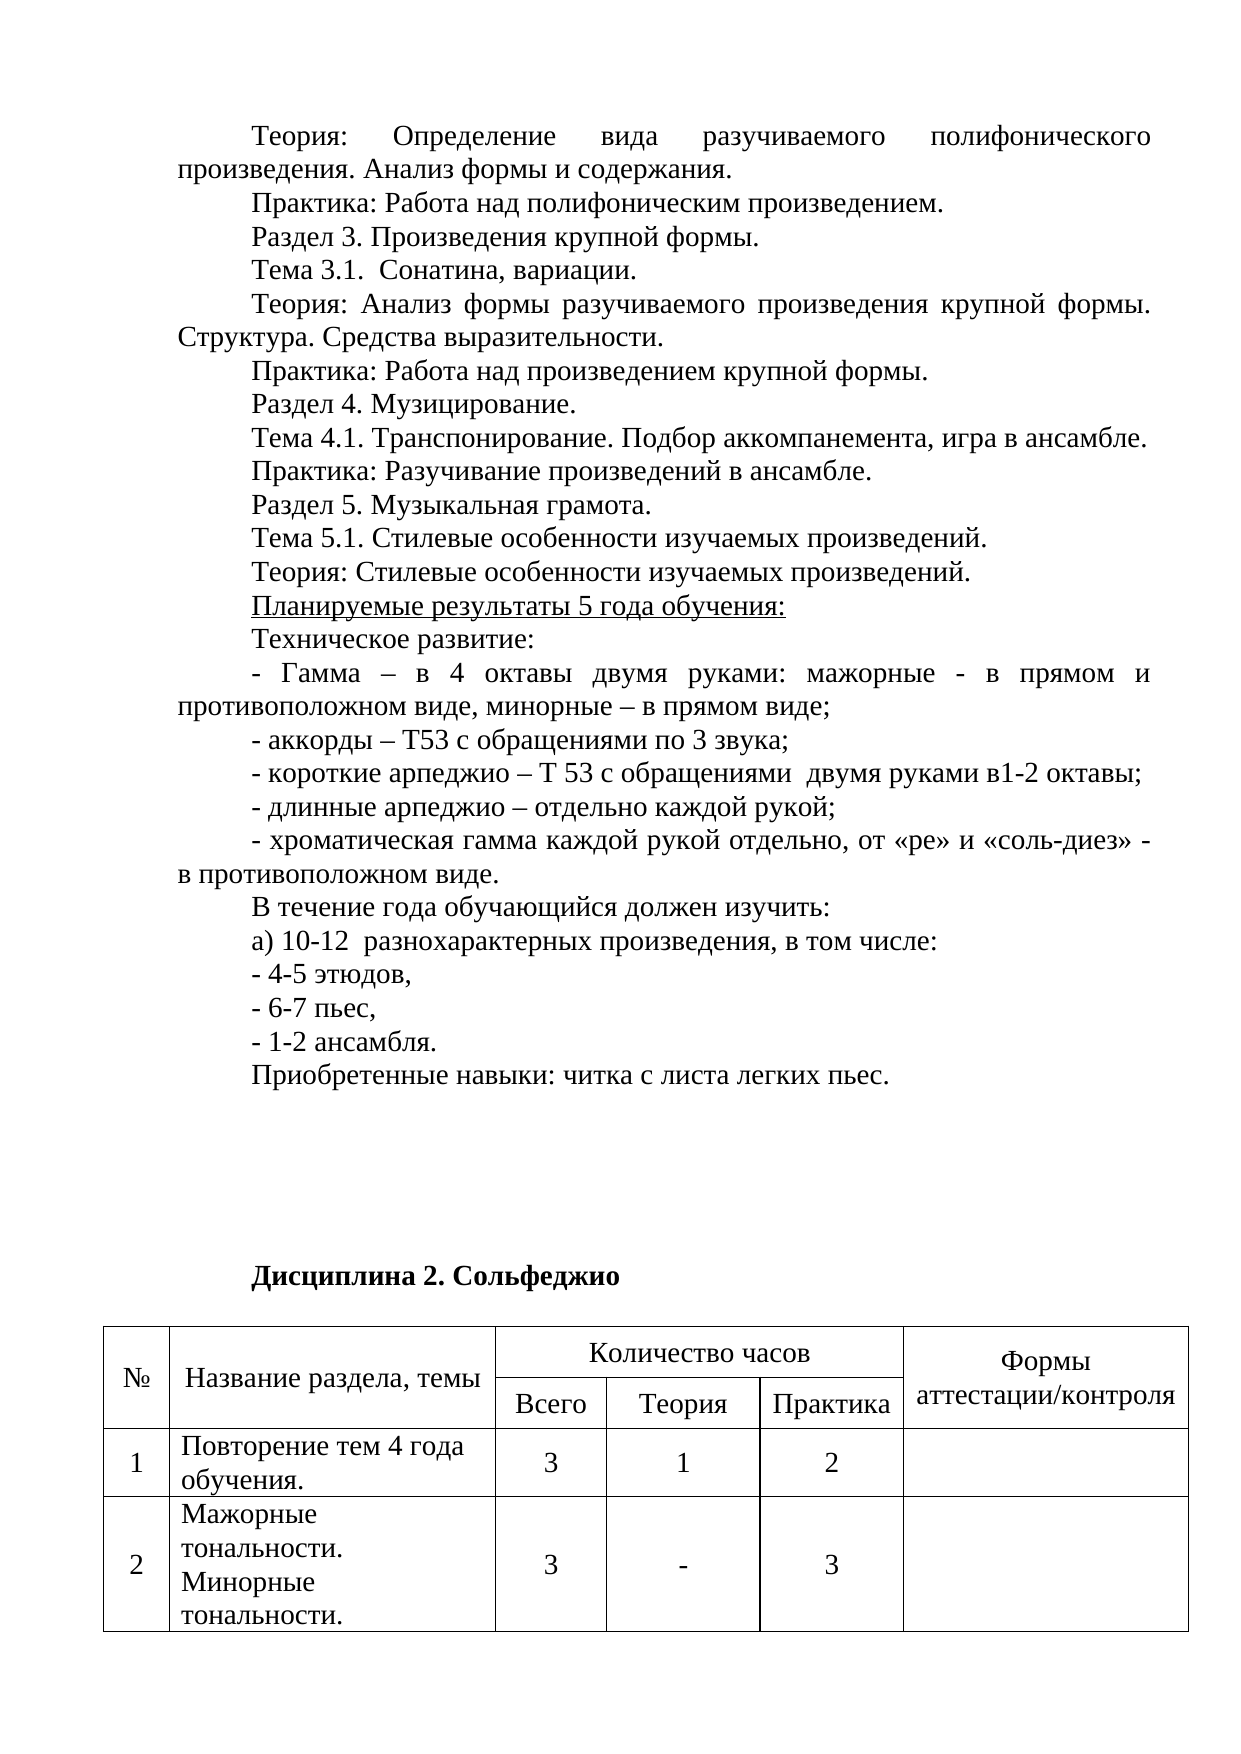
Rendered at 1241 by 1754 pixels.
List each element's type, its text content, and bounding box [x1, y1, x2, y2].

table_cell Мажорные тональности. Минорные тональности. [170, 1497, 495, 1631]
table_cell 3 [761, 1497, 903, 1631]
table_cell Теория [607, 1378, 759, 1427]
text В течение года обучающийся должен изучить: [177, 889, 1152, 923]
text - короткие арпеджио – Т 53 с обращениями двумя руками в1-2 октавы; [177, 755, 1152, 789]
text Практика: Разучивание произведений в ансамбле. [177, 453, 1152, 487]
table_cell 1 [607, 1429, 759, 1496]
text Раздел 4. Музицирование. [177, 386, 1152, 420]
text а) 10-12 разнохарактерных произведения, в том числе: [177, 923, 1152, 957]
text Теория: Анализ формы разучиваемого произведения крупной формы. Структура. Средства выразительности. [177, 286, 1152, 353]
table_cell [904, 1429, 1188, 1496]
text - 6-7 пьес, [177, 990, 1152, 1024]
table_header Название раздела, темы [170, 1327, 495, 1427]
text Теория: Стилевые особенности изучаемых произведений. [177, 554, 1152, 588]
text Раздел 5. Музыкальная грамота. [177, 487, 1152, 521]
text Техническое развитие: [177, 621, 1152, 655]
text - Гамма – в 4 октавы двумя руками: мажорные - в прямом и противоположном виде, минорные – в прямом виде; [177, 655, 1152, 722]
table_cell 2 [761, 1429, 903, 1496]
text Тема 3.1. Сонатина, вариации. [177, 252, 1152, 286]
text - 1-2 ансамбля. [177, 1024, 1152, 1057]
text Планируемые результаты 5 года обучения: [177, 588, 1152, 621]
text Тема 5.1. Стилевые особенности изучаемых произведений. [177, 521, 1152, 554]
text Дисциплина 2. Сольфеджио [177, 1258, 1152, 1292]
table_cell Повторение тем 4 года обучения. [170, 1429, 495, 1496]
table_cell [904, 1497, 1188, 1631]
text Приобретенные навыки: читка с листа легких пьес. [177, 1057, 1152, 1091]
table_header Формы аттестации/контроля [904, 1327, 1188, 1427]
text Раздел 3. Произведения крупной формы. [177, 219, 1152, 252]
table_cell Практика [761, 1378, 903, 1427]
table_cell - [607, 1497, 759, 1631]
table_header № [104, 1327, 169, 1427]
text Практика: Работа над полифоническим произведением. [177, 185, 1152, 219]
table_header Количество часов [496, 1327, 903, 1377]
text - аккорды – T53 с обращениями по 3 звука; [177, 722, 1152, 755]
text - хроматическая гамма каждой рукой отдельно, от «ре» и «соль-диез» - в противоположном виде. [177, 822, 1152, 889]
table_cell 3 [496, 1429, 606, 1496]
text - длинные арпеджио – отдельно каждой рукой; [177, 789, 1152, 822]
text - 4-5 этюдов, [177, 957, 1152, 990]
table_cell 3 [496, 1497, 606, 1631]
table_cell 1 [104, 1429, 169, 1496]
table_cell Всего [496, 1378, 606, 1427]
text Теория: Определение вида разучиваемого полифонического произведения. Анализ формы и содержания. [177, 118, 1152, 185]
table_cell 2 [104, 1497, 169, 1631]
text Тема 4.1. Транспонирование. Подбор аккомпанемента, игра в ансамбле. [177, 420, 1152, 453]
text Практика: Работа над произведением крупной формы. [177, 353, 1152, 386]
